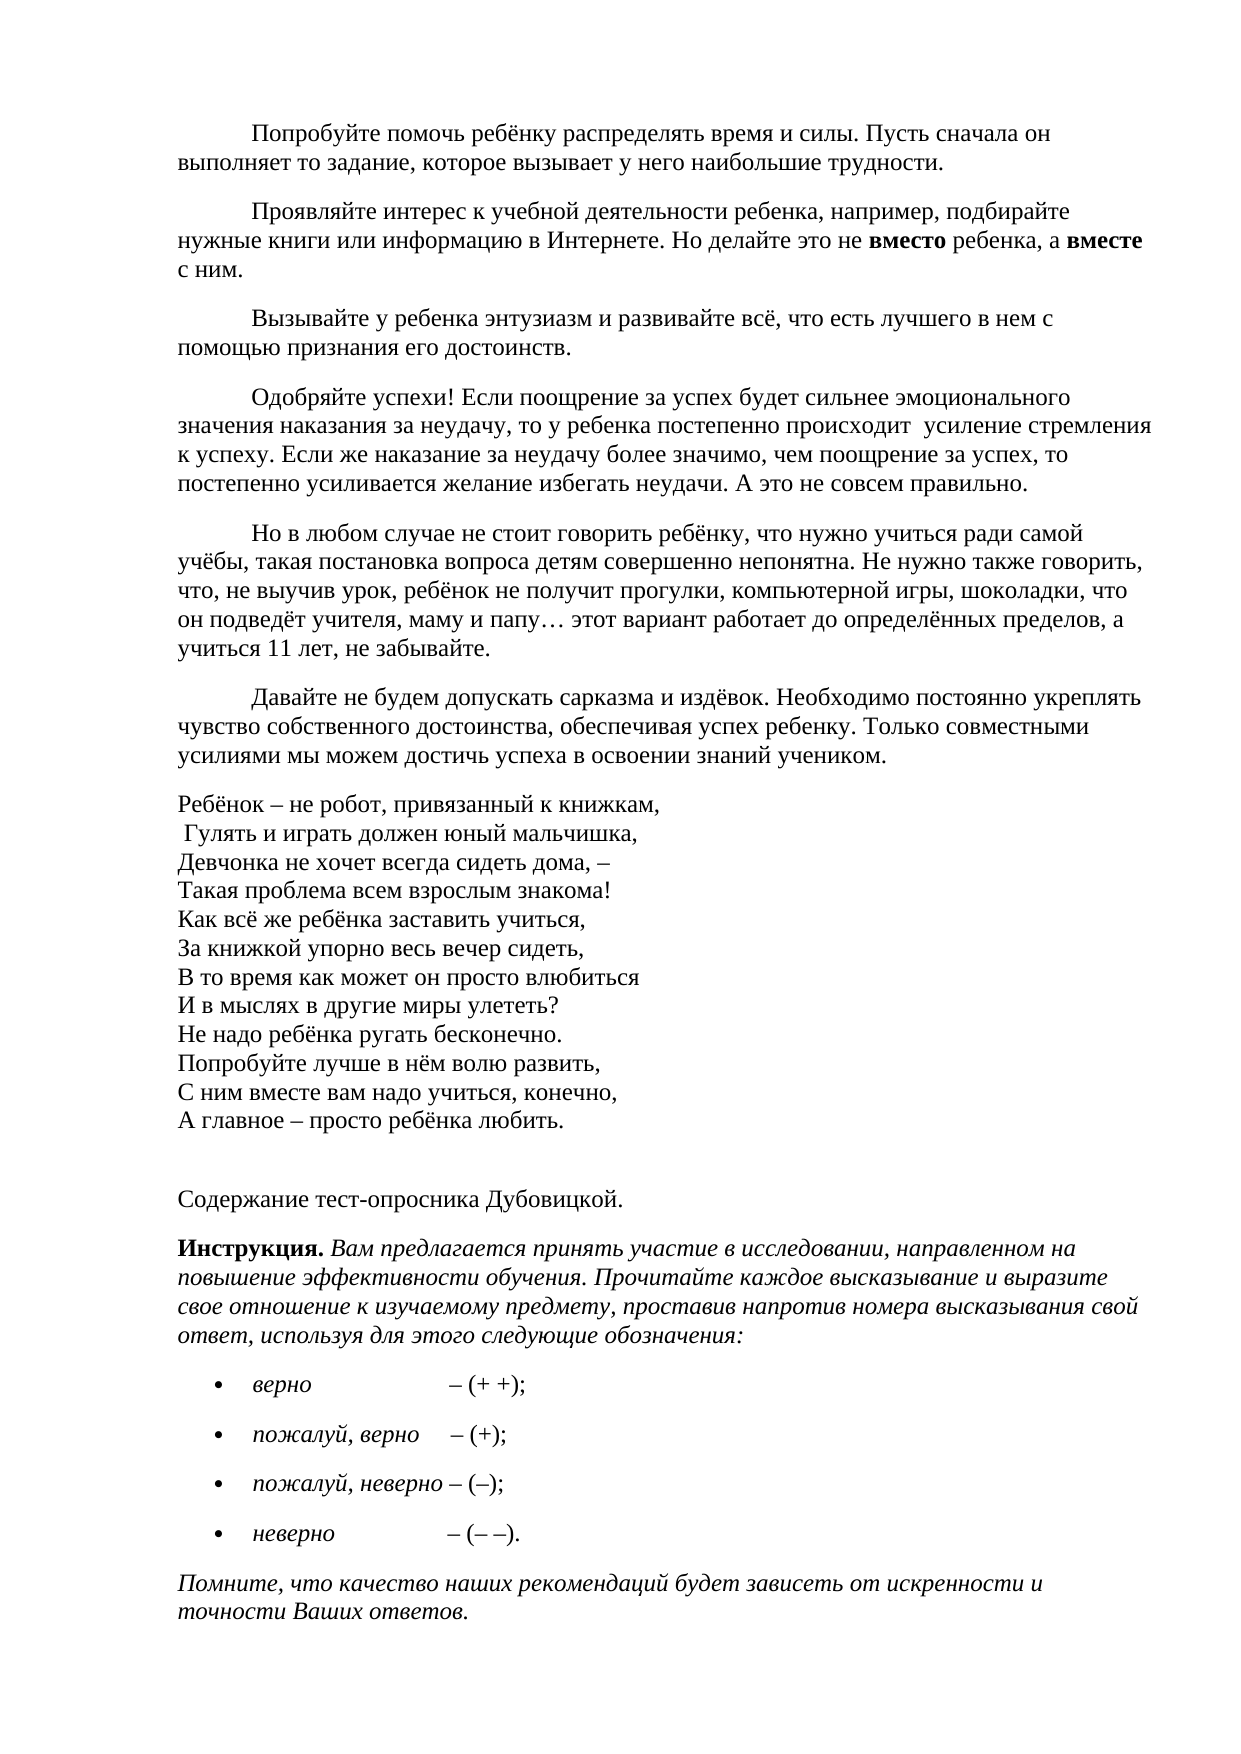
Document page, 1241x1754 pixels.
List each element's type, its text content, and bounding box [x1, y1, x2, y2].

text Попробуйте помочь ребёнку распределять время и силы. Пусть сначала он выполняет то задание, которое вызывает у него наибольшие трудности. [177, 118, 1152, 176]
text С ним вместе вам надо учиться, конечно, [177, 1077, 1152, 1106]
text Попробуйте лучше в нём волю развить, [177, 1048, 1152, 1077]
text В то время как может он просто влюбиться [177, 962, 1152, 991]
text Но в любом случае не стоит говорить ребёнку, что нужно учиться ради самой учёбы, такая постановка вопроса детям совершенно непонятна. Не нужно также говорить, что, не выучив урок, ребёнок не получит прогулки, компьютерной игры, шоколадки, что он подведёт учителя, маму и папу… этот вариант работает до определённых пределов, а учиться 11 лет, не забывайте. [177, 518, 1152, 661]
text Одобряйте успехи! Если поощрение за успех будет сильнее эмоционального значения наказания за неудачу, то у ребенка постепенно происходит усиление стремления к успеху. Если же наказание за неудачу более значимо, чем поощрение за успех, то постепенно усиливается желание избегать неудачи. А это не совсем правильно. [177, 382, 1152, 497]
list верно – (+ +); [215, 1369, 1152, 1398]
text Девчонка не хочет всегда сидеть дома, – [177, 847, 1152, 876]
text Инструкция. Вам предлагается принять участие в исследовании, направленном на повышение эффективности обучения. Прочитайте каждое высказывание и выразите свое отношение к изучаемому предмету, проставив напротив номера высказывания свой ответ, используя для этого следующие обозначения: [177, 1233, 1152, 1348]
text За книжкой упорно весь вечер сидеть, [177, 933, 1152, 962]
text И в мыслях в другие миры улететь? [177, 991, 1152, 1019]
text Не надо ребёнка ругать бесконечно. [177, 1019, 1152, 1048]
text Такая проблема всем взрослым знакома! [177, 876, 1152, 904]
text А главное – просто ребёнка любить. [177, 1106, 1152, 1134]
text Вызывайте у ребенка энтузиазм и развивайте всё, что есть лучшего в нем с помощью признания его достоинств. [177, 303, 1152, 361]
text Гулять и играть должен юный мальчишка, [177, 818, 1152, 847]
text Ребёнок – не робот, привязанный к книжкам, [177, 789, 1152, 818]
list неверно – (– –). [215, 1518, 1152, 1547]
list пожалуй, верно – (+); [215, 1419, 1152, 1448]
text Содержание тест-опросника Дубовицкой. [177, 1184, 1152, 1213]
text Давайте не будем допускать сарказма и издёвок. Необходимо постоянно укреплять чувство собственного достоинства, обеспечивая успех ребенку. Только совместными усилиями мы можем достичь успеха в освоении знаний учеником. [177, 682, 1152, 768]
text Проявляйте интерес к учебной деятельности ребенка, например, подбирайте нужные книги или информацию в Интернете. Но делайте это не вместо ребенка, а вместе с ним. [177, 196, 1152, 283]
list пожалуй, неверно – (–); [215, 1468, 1152, 1497]
text Помните, что качество наших рекомендаций будет зависеть от искренности и точности Ваших ответов. [177, 1568, 1152, 1625]
text Как всё же ребёнка заставить учиться, [177, 904, 1152, 933]
